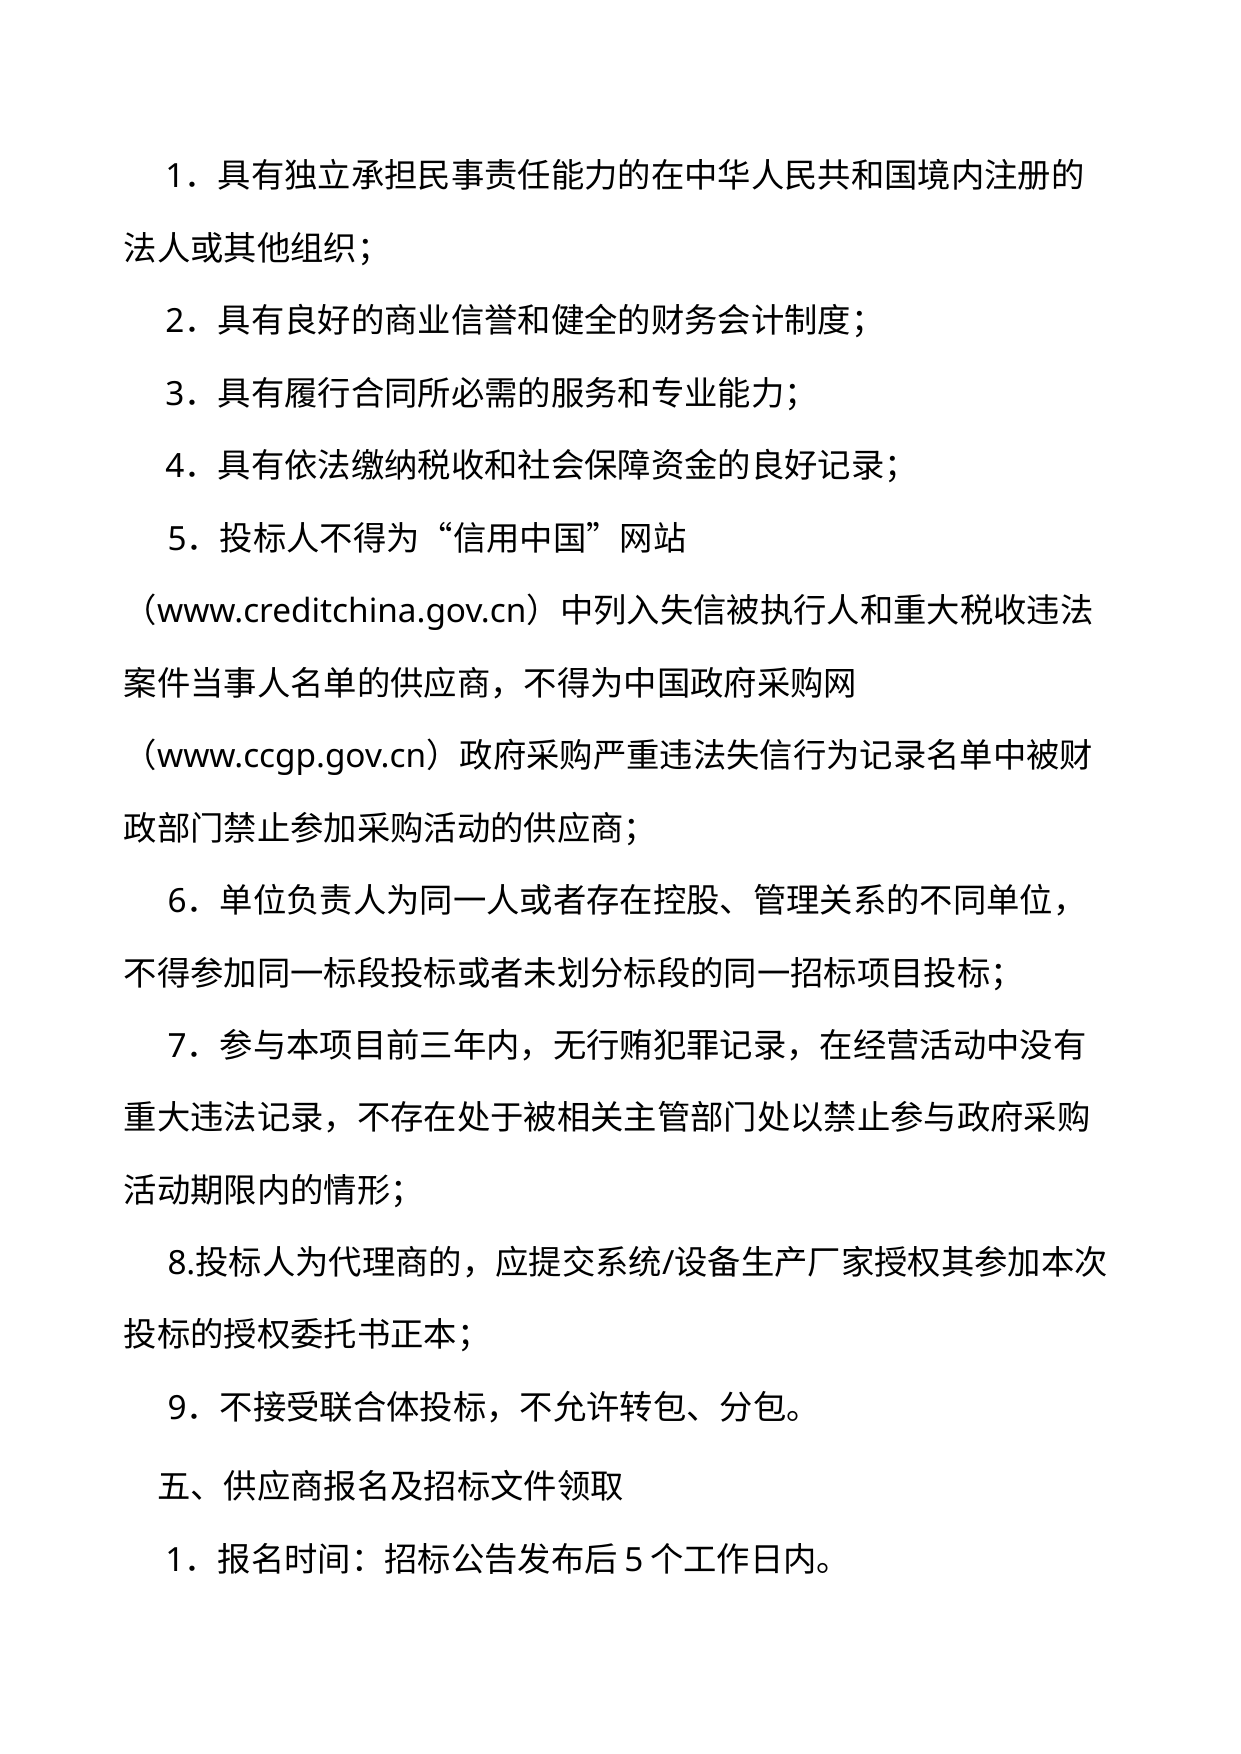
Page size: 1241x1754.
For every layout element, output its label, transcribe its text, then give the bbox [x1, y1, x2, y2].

text 1．具有独立承担民事责任能力的在中华人民共和国境内注册的法人或其他组织； [123, 149, 1109, 270]
text 5．投标人不得为“信用中国”网站（www.creditchina.gov.cn）中列入失信被执行人和重大税收违法案件当事人名单的供应商，不得为中国政府采购网（www.ccgp.gov.cn）政府采购严重违法失信行为记录名单中被财政部门禁止参加采购活动的供应商； [123, 512, 1109, 850]
text 9．不接受联合体投标，不允许转包、分包。 [123, 1380, 1109, 1429]
list 报名时间：招标公告发布后5个工作日内。 [123, 1532, 1109, 1581]
text 3．具有履行合同所必需的服务和专业能力； [123, 366, 1109, 415]
text 4．具有依法缴纳税收和社会保障资金的良好记录； [123, 439, 1109, 487]
text 7．参与本项目前三年内，无行贿犯罪记录，在经营活动中没有重大违法记录，不存在处于被相关主管部门处以禁止参与政府采购活动期限内的情形； [123, 1018, 1109, 1212]
text 6．单位负责人为同一人或者存在控股、管理关系的不同单位，不得参加同一标段投标或者未划分标段的同一招标项目投标； [123, 874, 1109, 994]
text 8.投标人为代理商的，应提交系统/设备生产厂家授权其参加本次投标的授权委托书正本； [123, 1236, 1109, 1356]
text 2．具有良好的商业信誉和健全的财务会计制度； [123, 294, 1109, 342]
text 五、供应商报名及招标文件领取 [123, 1460, 1108, 1508]
